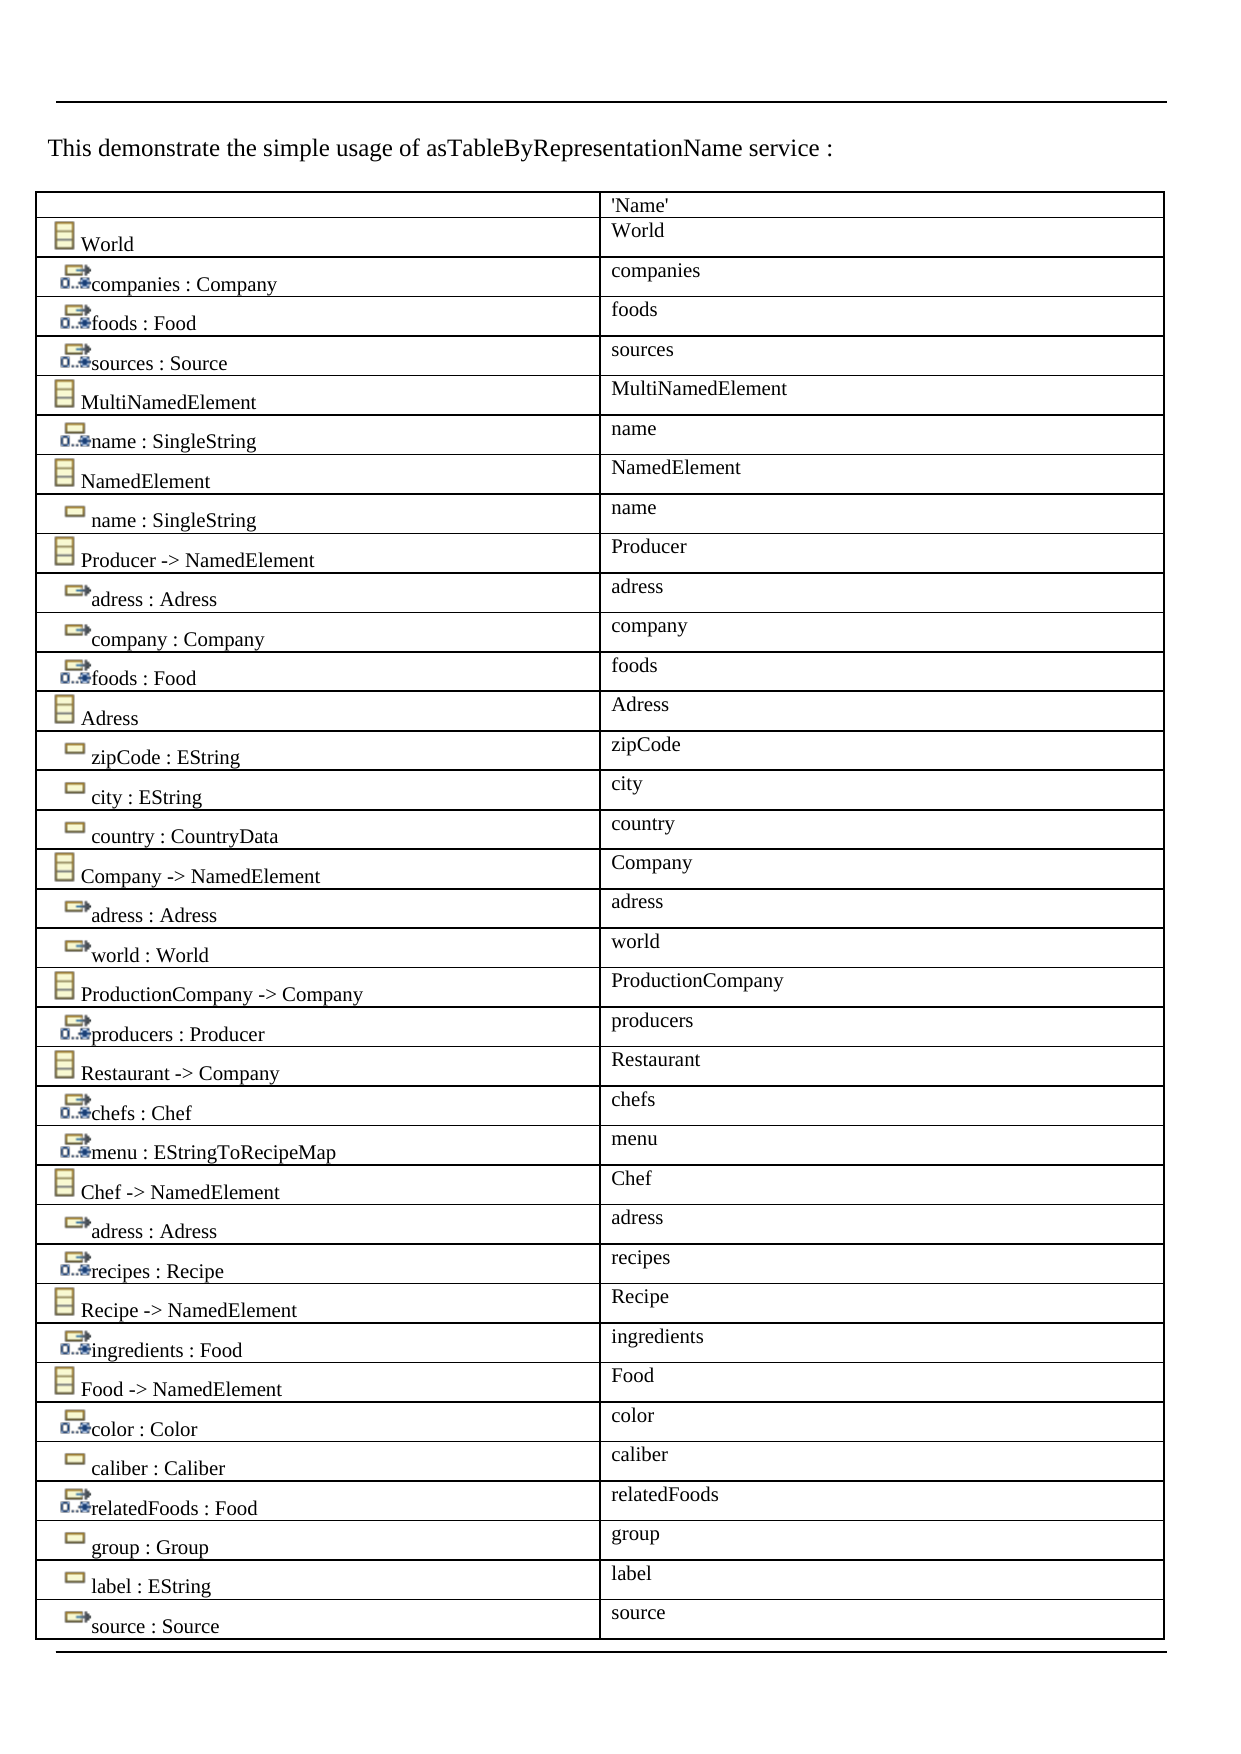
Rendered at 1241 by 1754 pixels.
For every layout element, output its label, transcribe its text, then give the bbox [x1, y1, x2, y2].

table_cell caliber [601, 1442, 1163, 1480]
picture [47, 1363, 81, 1397]
table_cell recipes : Recipe [37, 1245, 599, 1283]
table_cell company [601, 613, 1163, 651]
picture [57, 1323, 92, 1357]
table_cell Restaurant [601, 1047, 1163, 1085]
table_cell Adress [37, 692, 599, 730]
picture [57, 1126, 92, 1160]
table_cell Company [601, 850, 1163, 888]
picture [47, 455, 81, 489]
picture [57, 336, 92, 370]
table_cell ProductionCompany [601, 968, 1163, 1006]
table_cell companies : Company [37, 258, 599, 296]
table_cell MultiNamedElement [601, 376, 1163, 414]
table_cell world [601, 929, 1163, 967]
picture [47, 1047, 81, 1081]
picture [57, 573, 92, 607]
table_cell group [601, 1521, 1163, 1559]
table_cell NamedElement [601, 455, 1163, 493]
table_cell sources [601, 337, 1163, 374]
table_cell zipCode [601, 732, 1163, 769]
table_cell country [601, 811, 1163, 848]
table_cell adress [601, 574, 1163, 611]
picture [57, 494, 92, 528]
table_cell name : SingleString [37, 416, 599, 453]
table_cell producers : Producer [37, 1008, 599, 1046]
table_cell adress : Adress [37, 574, 599, 611]
table_cell ingredients : Food [37, 1324, 599, 1362]
table_cell Producer -> NamedElement [37, 534, 599, 572]
table_cell foods : Food [37, 297, 599, 335]
table_cell Recipe [601, 1284, 1163, 1322]
table_cell ingredients [601, 1324, 1163, 1362]
picture [47, 1165, 81, 1199]
picture [57, 415, 92, 449]
picture [57, 257, 92, 291]
picture [57, 1442, 92, 1476]
table_cell name [601, 416, 1163, 453]
picture [57, 1244, 92, 1278]
table_cell World [601, 218, 1163, 256]
picture [57, 1402, 92, 1436]
picture [47, 692, 81, 726]
table_cell city : EString [37, 771, 599, 809]
table_cell color : Color [37, 1403, 599, 1441]
picture [57, 810, 92, 844]
table_cell MultiNamedElement [37, 376, 599, 414]
table_cell ProductionCompany -> Company [37, 968, 599, 1006]
table_cell source [601, 1600, 1163, 1638]
table_cell Chef -> NamedElement [37, 1166, 599, 1204]
table_cell world : World [37, 929, 599, 967]
picture [57, 297, 92, 331]
table_cell menu [601, 1126, 1163, 1164]
table_cell adress [601, 890, 1163, 927]
picture [57, 1600, 92, 1634]
table_cell Recipe -> NamedElement [37, 1284, 599, 1322]
table_cell caliber : Caliber [37, 1442, 599, 1480]
table_cell chefs : Chef [37, 1087, 599, 1125]
table_cell label [601, 1561, 1163, 1598]
table_cell relatedFoods [601, 1482, 1163, 1519]
table_cell companies [601, 258, 1163, 296]
table_cell name [601, 495, 1163, 532]
picture [47, 968, 81, 1002]
table_cell Food -> NamedElement [37, 1363, 599, 1401]
picture [57, 771, 92, 805]
picture [57, 1481, 92, 1515]
table_cell country : CountryData [37, 811, 599, 848]
picture [57, 613, 92, 647]
picture [57, 1086, 92, 1121]
table_cell World [37, 218, 599, 256]
table_cell Producer [601, 534, 1163, 572]
table_cell foods [601, 297, 1163, 335]
table_cell foods : Food [37, 653, 599, 690]
picture [57, 652, 92, 686]
table_cell zipCode : EString [37, 732, 599, 769]
picture [57, 928, 92, 963]
picture [57, 731, 92, 765]
picture [57, 1560, 92, 1594]
table_cell Food [601, 1363, 1163, 1401]
table_cell Chef [601, 1166, 1163, 1204]
table_cell foods [601, 653, 1163, 690]
table_cell relatedFoods : Food [37, 1482, 599, 1519]
table_cell adress : Adress [37, 1205, 599, 1243]
table_cell label : EString [37, 1561, 599, 1598]
picture [57, 1521, 92, 1555]
table_cell city [601, 771, 1163, 809]
table_cell adress [601, 1205, 1163, 1243]
table_cell chefs [601, 1087, 1163, 1125]
table_header [37, 193, 599, 217]
picture [47, 534, 81, 568]
text This demonstrate the simple usage of asTableByRepresentationName service : [47, 133, 1175, 162]
table_cell color [601, 1403, 1163, 1441]
table_cell menu : EStringToRecipeMap [37, 1126, 599, 1164]
table_cell company : Company [37, 613, 599, 651]
table_cell NamedElement [37, 455, 599, 493]
table_cell adress : Adress [37, 890, 599, 927]
table_cell Company -> NamedElement [37, 850, 599, 888]
picture [47, 1284, 81, 1318]
picture [57, 1007, 92, 1042]
table_cell sources : Source [37, 337, 599, 374]
table_cell recipes [601, 1245, 1163, 1283]
picture [47, 376, 81, 410]
table_cell Adress [601, 692, 1163, 730]
picture [57, 889, 92, 923]
picture [47, 218, 81, 252]
table_cell Restaurant -> Company [37, 1047, 599, 1085]
picture [47, 850, 81, 884]
table_header 'Name' [601, 193, 1163, 217]
picture [57, 1205, 92, 1239]
table_cell source : Source [37, 1600, 599, 1638]
table_cell group : Group [37, 1521, 599, 1559]
table_cell name : SingleString [37, 495, 599, 532]
table_cell producers [601, 1008, 1163, 1046]
